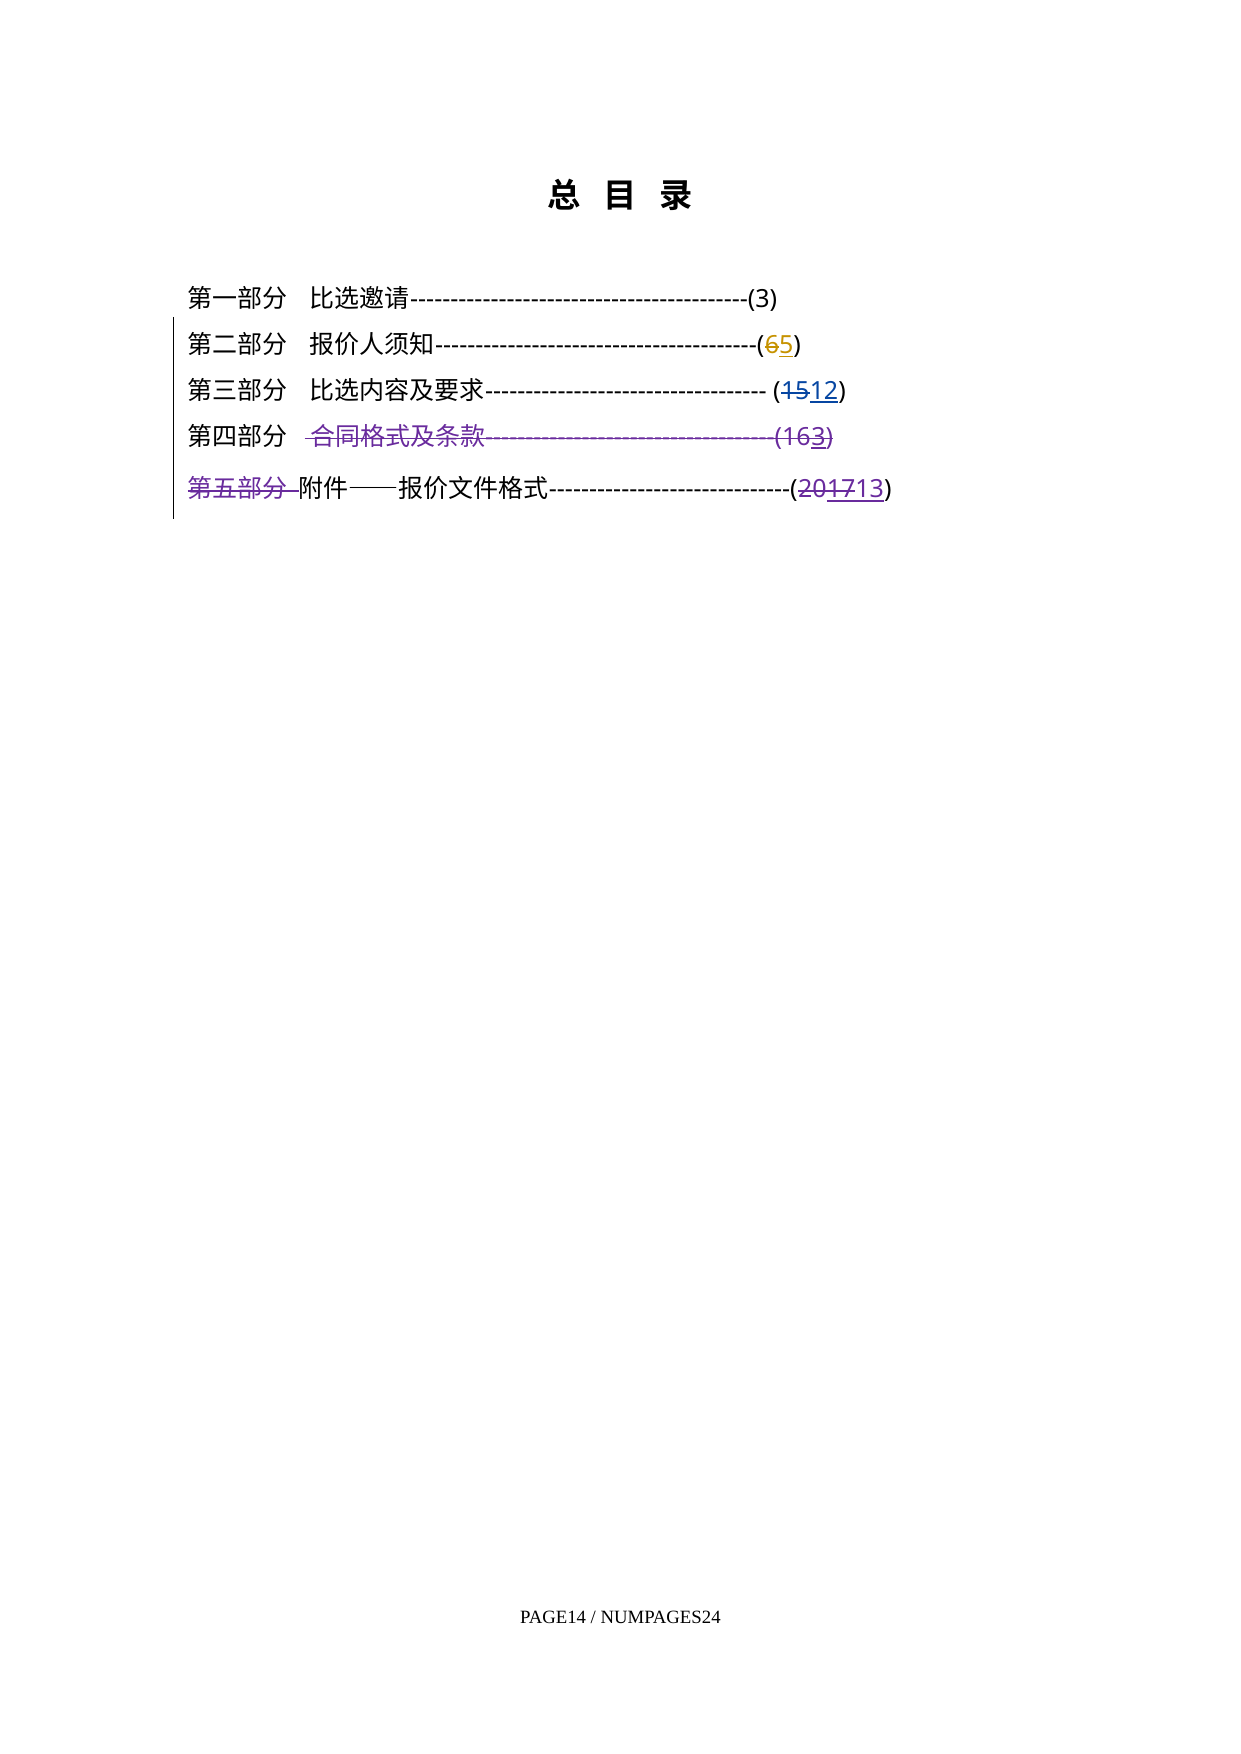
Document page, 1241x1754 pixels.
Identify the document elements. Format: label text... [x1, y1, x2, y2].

text 附件——报价文件格式------------------------------() [187, 454, 1053, 519]
text 第二部分 报价人须知----------------------------------------() [187, 317, 1053, 363]
text 总 目 录 [187, 160, 1053, 225]
text 第三部分 比选内容及要求----------------------------------- () [187, 363, 1053, 408]
text 第一部分 比选邀请------------------------------------------(3) [187, 271, 1053, 317]
text 第四部分 [187, 408, 1053, 454]
